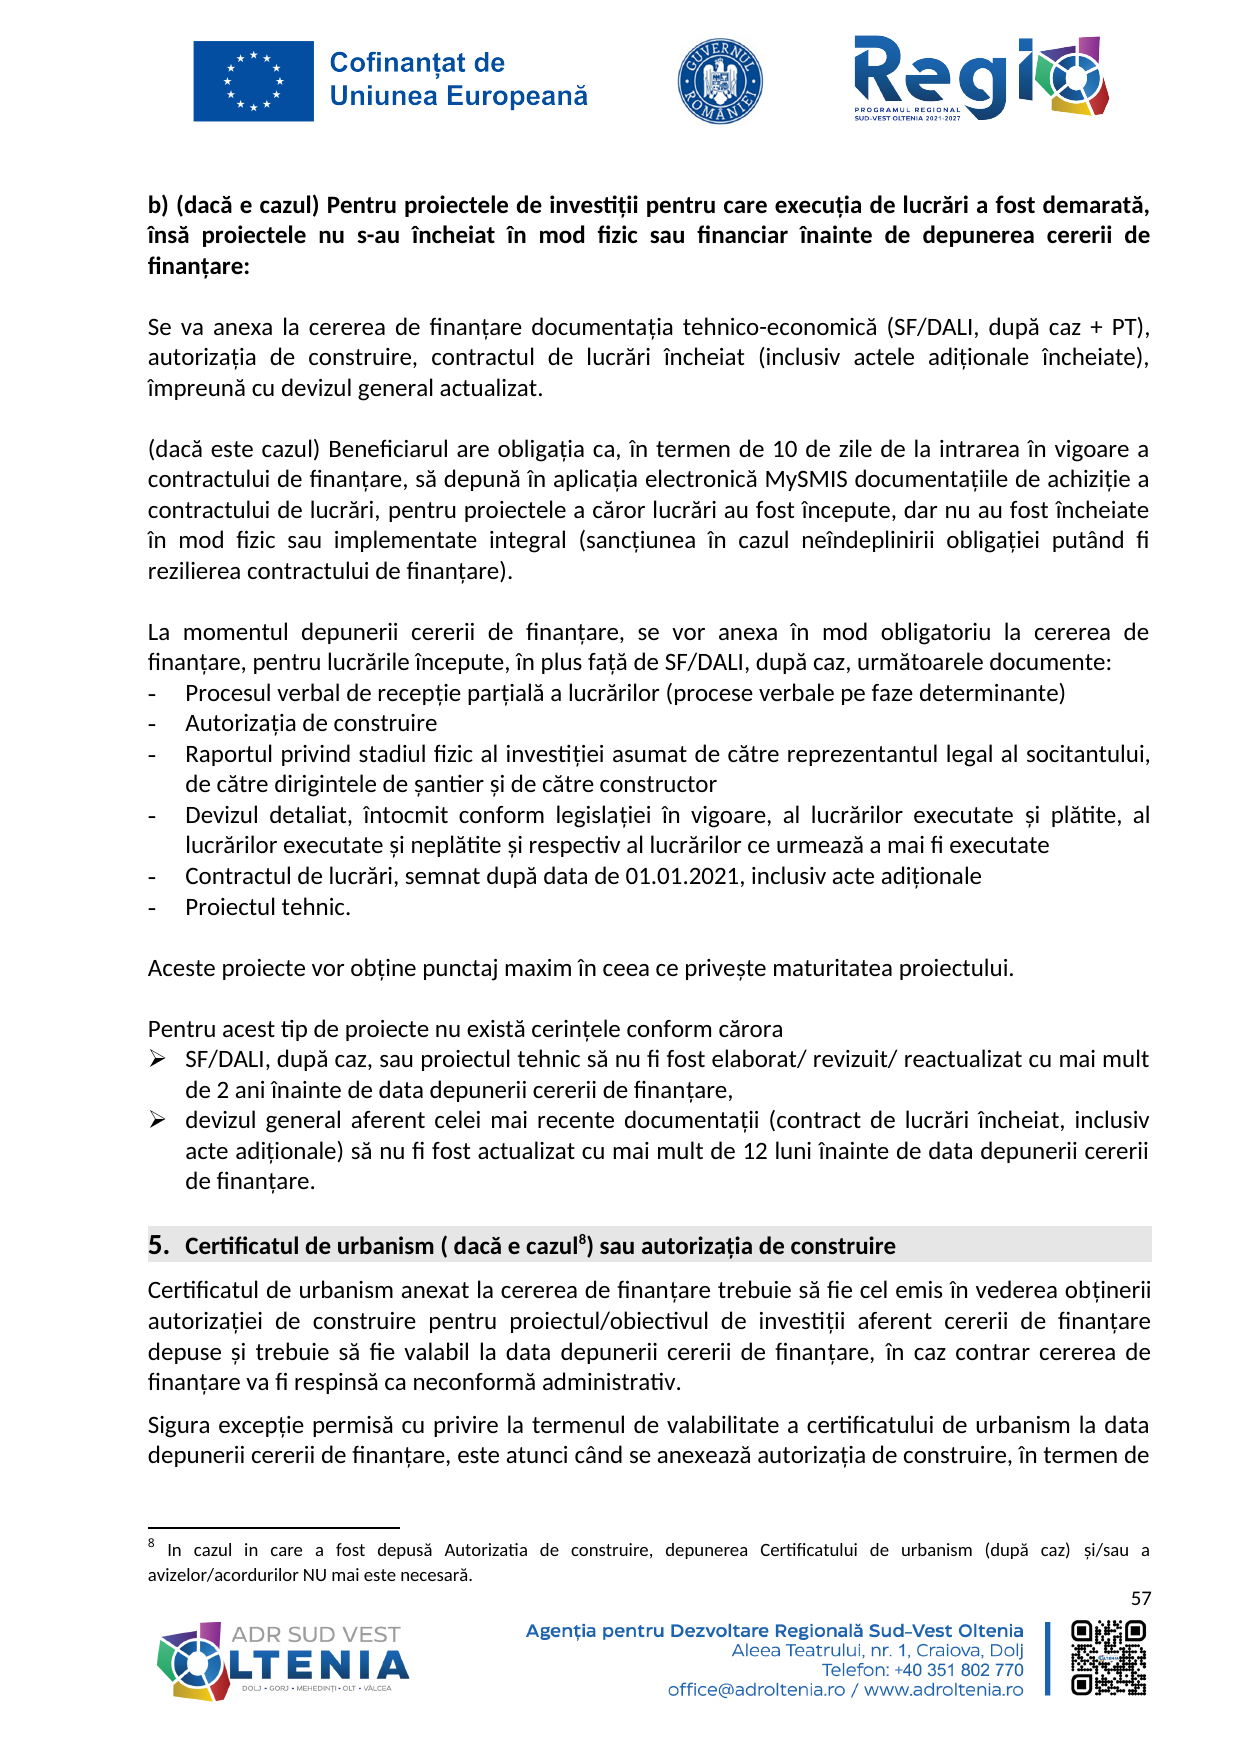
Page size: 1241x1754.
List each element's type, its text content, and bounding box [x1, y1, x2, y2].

picture [147, 1611, 1151, 1708]
list SF/DALI, după caz, sau proiectul tehnic să nu fi fost elaborat/ revizuit/ reactualizat cu mai mult de 2 ani înainte de data depunerii cererii de finanţare, [148, 1043, 1152, 1104]
text Certificatul de urbanism anexat la cererea de finanţare trebuie să fie cel emis în vederea obţinerii autorizaţiei de construire pentru proiectul/obiectivul de investiţii aferent cererii de finanțare depuse și trebuie să fie valabil la data depunerii cererii de finanţare, în caz contrar cererea de finanțare va fi respinsă ca neconformă administrativ. [148, 1274, 1152, 1397]
text b) (dacă e cazul) Pentru proiectele de investiţii pentru care execuţia de lucrări a fost demarată, însă proiectele nu s-au încheiat în mod fizic sau financiar înainte de depunerea cererii de finanțare: [148, 189, 1152, 280]
picture [674, 36, 768, 126]
text Aceste proiecte vor obţine punctaj maxim în ceea ce priveşte maturitatea proiectului. [148, 952, 1152, 982]
list Contractul de lucrări, semnat după data de 01.01.2021, inclusiv acte adiționale [148, 860, 1152, 891]
list Proiectul tehnic. [148, 891, 1152, 921]
text La momentul depunerii cererii de finanțare, se vor anexa în mod obligatoriu la cererea de finanțare, pentru lucrările începute, în plus față de SF/DALI, după caz, următoarele documente: [148, 616, 1152, 677]
list Certificatul de urbanism ( dacă e cazul) sau autorizaţia de construire [148, 1226, 1152, 1262]
text Pentru acest tip de proiecte nu există cerințele conform cărora [148, 1013, 1152, 1043]
picture [188, 36, 590, 125]
list Devizul detaliat, întocmit conform legislaţiei în vigoare, al lucrărilor executate şi plătite, al lucrărilor executate şi neplătite şi respectiv al lucrărilor ce urmează a mai fi executate [148, 799, 1152, 860]
list Raportul privind stadiul fizic al investiţiei asumat de către reprezentantul legal al socitantului, de către dirigintele de şantier şi de către constructor [148, 738, 1152, 799]
text Se va anexa la cererea de finanțare documentaţia tehnico-economică (SF/DALI, după caz + PT), autorizația de construire, contractul de lucrări încheiat (inclusiv actele adiționale încheiate), împreună cu devizul general actualizat. [148, 311, 1152, 402]
list Procesul verbal de recepţie parţială a lucrărilor (procese verbale pe faze determinante) [148, 677, 1152, 708]
list Autorizaţia de construire [148, 708, 1152, 738]
picture [852, 34, 1111, 124]
text (dacă este cazul) Beneficiarul are obligația ca, în termen de 10 de zile de la intrarea în vigoare a contractului de finanțare, să depună în aplicația electronică MySMIS documentațiile de achiziție a contractului de lucrări, pentru proiectele a căror lucrări au fost începute, dar nu au fost încheiate în mod fizic sau implementate integral (sancțiunea în cazul neîndeplinirii obligației putând fi rezilierea contractului de finanțare). [148, 433, 1152, 586]
list devizul general aferent celei mai recente documentații (contract de lucrări încheiat, inclusiv acte adiționale) să nu fi fost actualizat cu mai mult de 12 luni înainte de data depunerii cererii de finanţare. [148, 1104, 1152, 1196]
